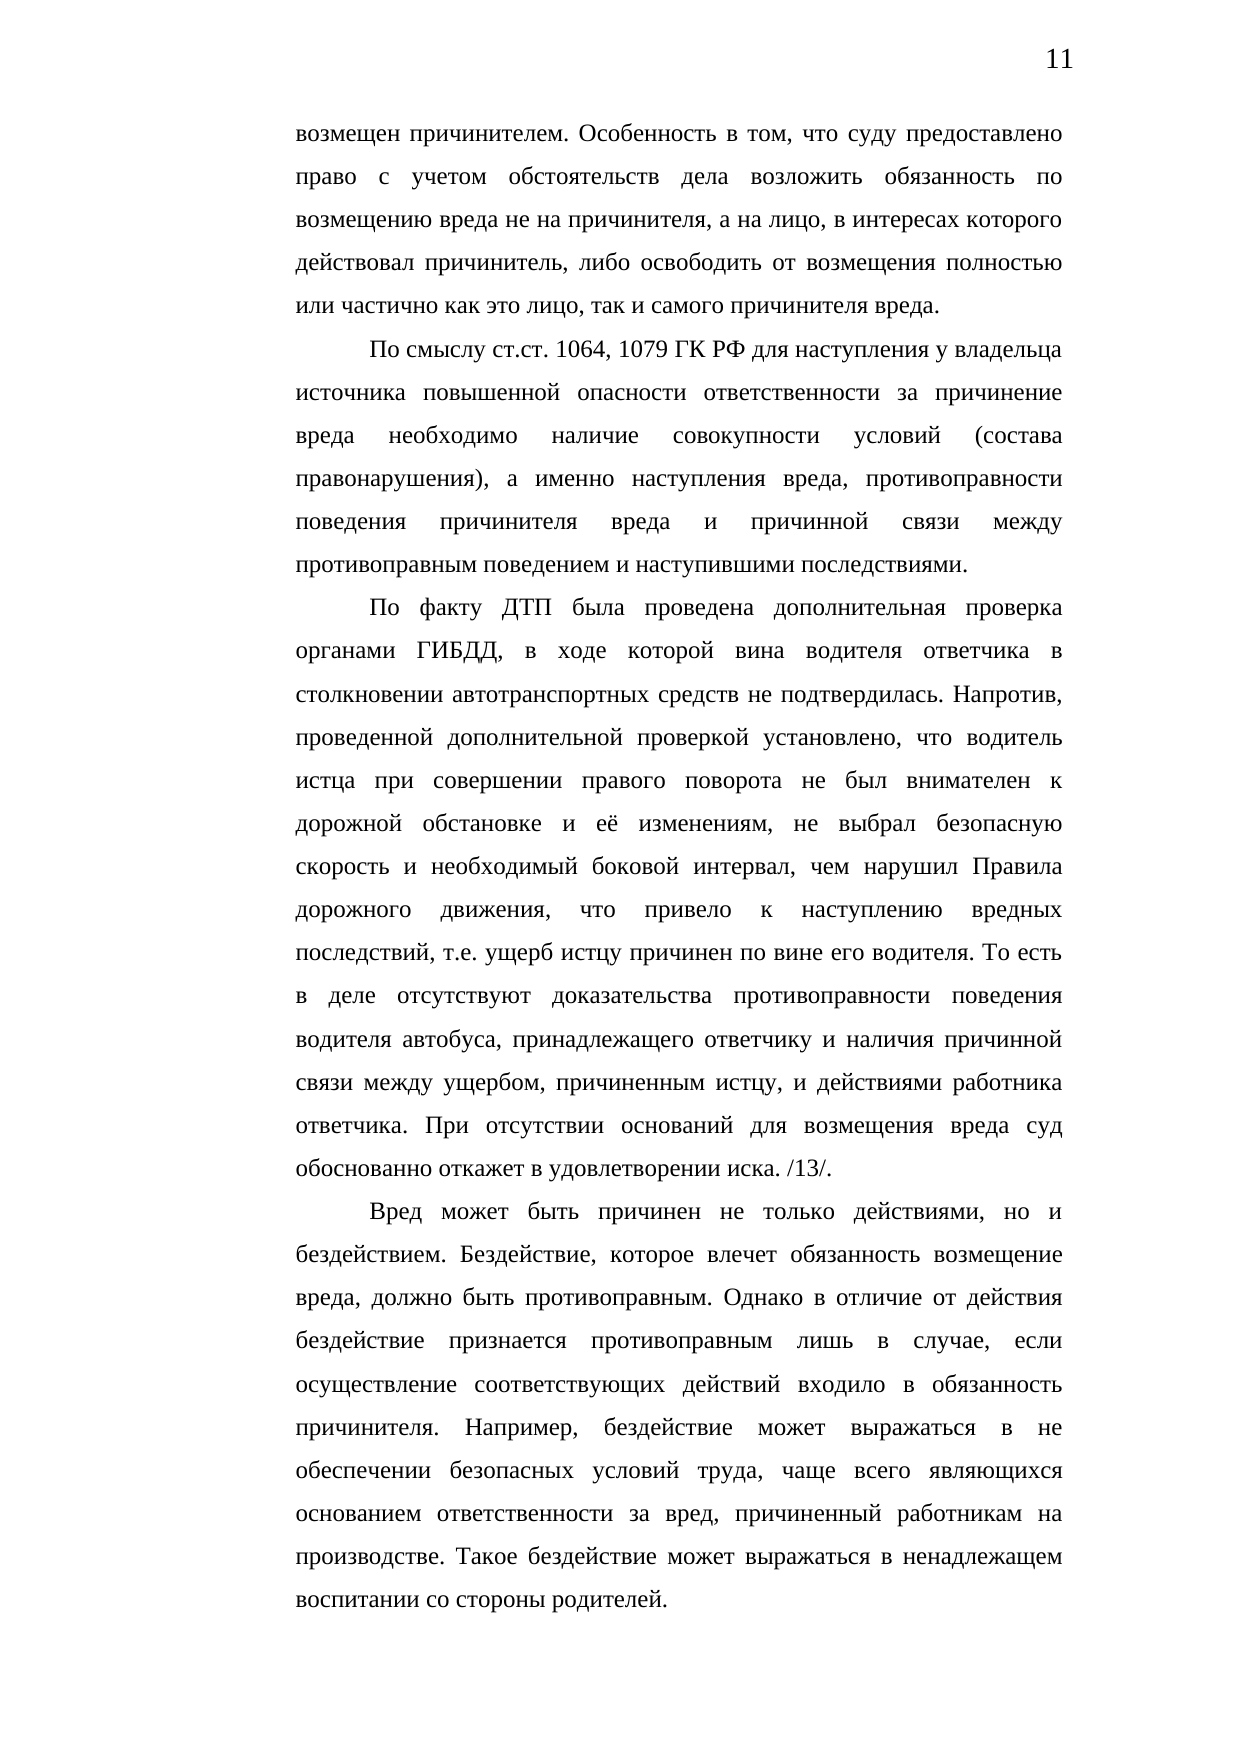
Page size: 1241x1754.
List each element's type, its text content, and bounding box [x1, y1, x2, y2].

title По смыслу ст.ст. 1064, 1079 ГК РФ для наступления у владельца источника повышенной опасности ответственности за причинение вреда необходимо наличие совокупности условий (состава правонарушения), а именно наступления вреда, противоправности поведения причинителя вреда и причинной связи между противоправным поведением и наступившими последствиями. [295, 334, 1063, 578]
title Вред может быть причинен не только действиями, но и бездействием. Бездействие, которое влечет обязанность возмещение вреда, должно быть противоправным. Однако в отличие от действия бездействие признается противоправным лишь в случае, если осуществление соответствующих действий входило в обязанность причинителя. Например, бездействие может выражаться в не обеспечении безопасных условий труда, чаще всего являющихся основанием ответственности за вред, причиненный работникам на производстве. Такое бездействие может выражаться в ненадлежащем воспитании со стороны родителей. [295, 1196, 1063, 1613]
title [295, 118, 1063, 319]
title По факту ДТП была проведена дополнительная проверка органами ГИБДД, в ходе которой вина водителя ответчика в столкновении автотранспортных средств не подтвердилась. Напротив, проведенной дополнительной проверкой установлено, что водитель истца при совершении правого поворота не был внимателен к дорожной обстановке и её изменениям, не выбрал безопасную скорость и необходимый боковой интервал, чем нарушил Правила дорожного движения, что привело к наступлению вредных последствий, т.е. ущерб истцу причинен по вине его водителя. То есть в деле отсутствуют доказательства противоправности поведения водителя автобуса, принадлежащего ответчику и наличия причинной связи между ущербом, причиненным истцу, и действиями работника ответчика. При отсутствии оснований для возмещения вреда суд обоснованно откажет в удовлетворении иска. /13/. [295, 592, 1063, 1182]
